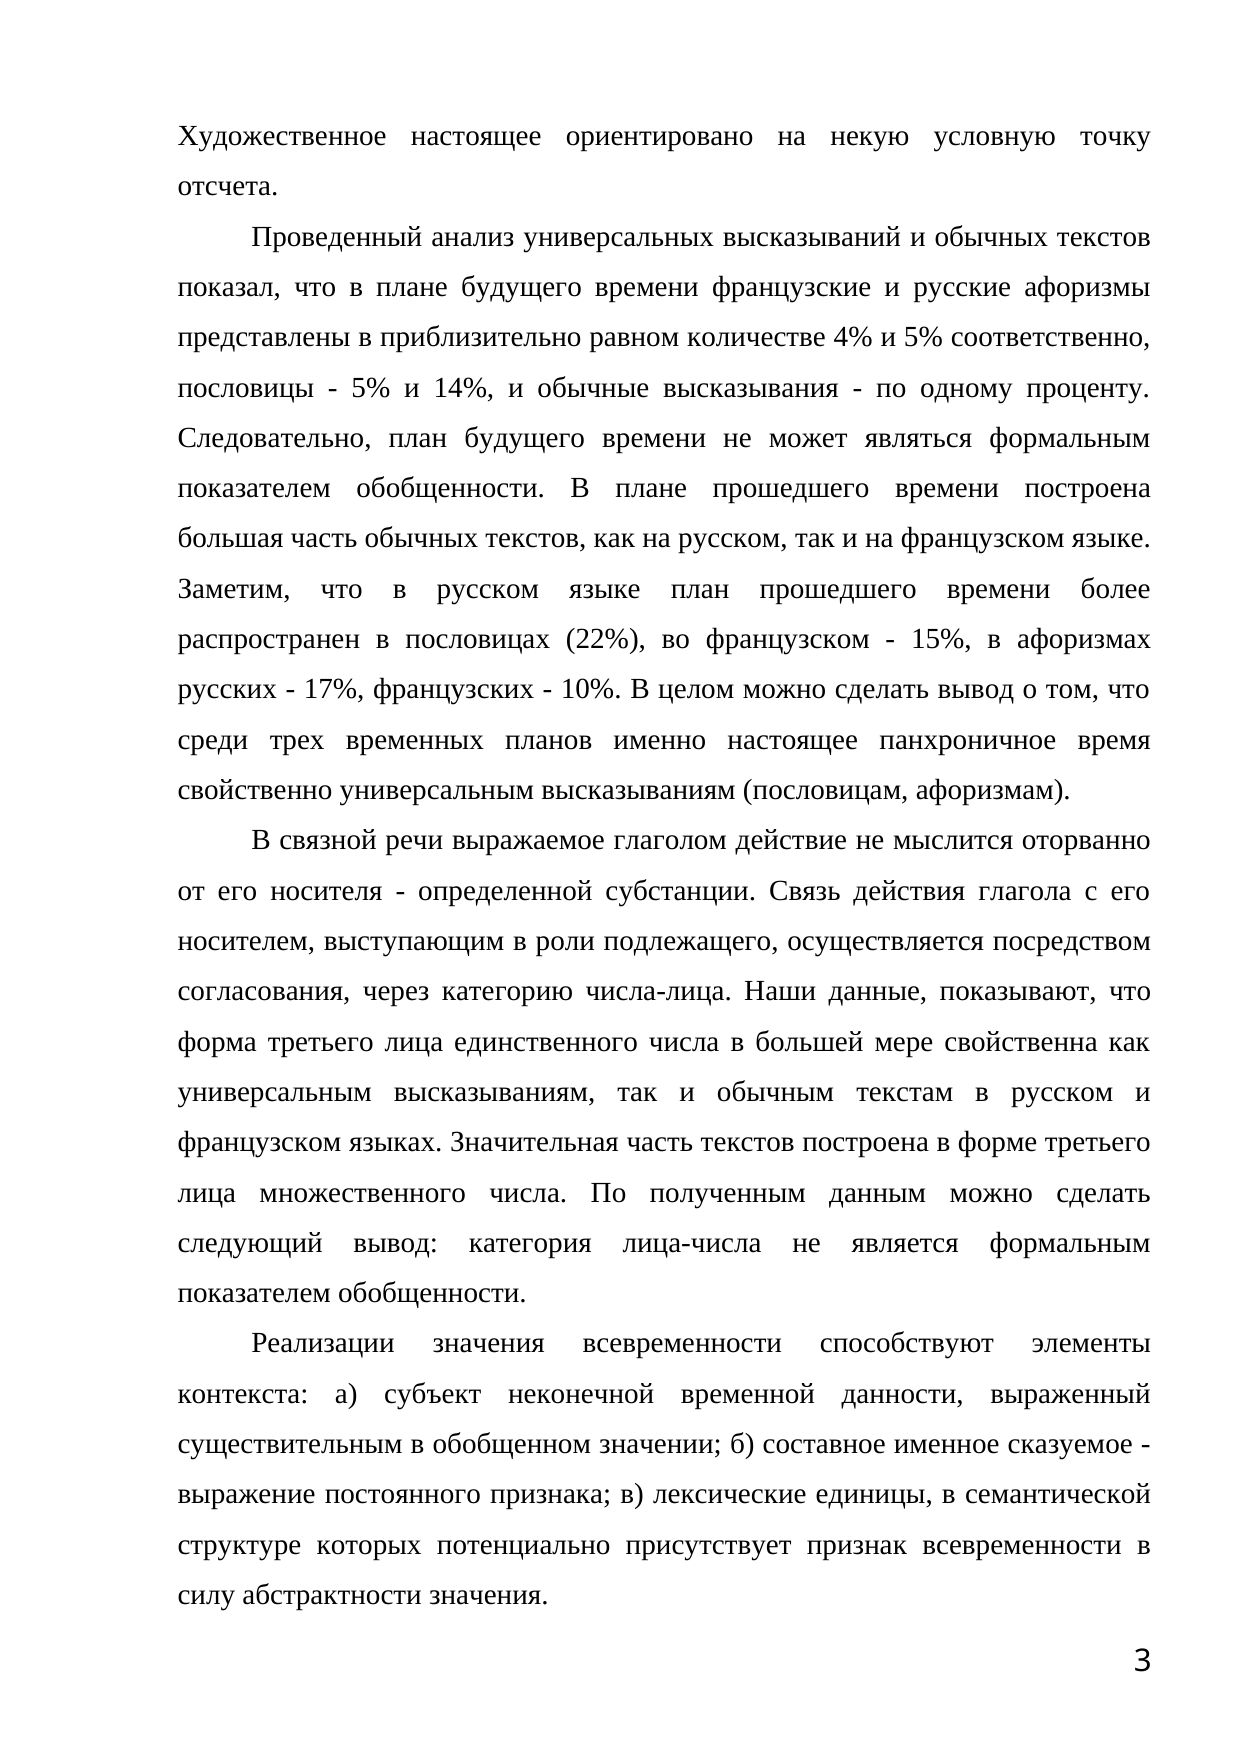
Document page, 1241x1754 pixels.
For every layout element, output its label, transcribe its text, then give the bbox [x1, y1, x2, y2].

text Реализации значения всевременности способствуют элементы контекста: а) субъект неконечной временной данности, выраженный существительным в обобщенном значении; б) составное именное сказуемое - выражение постоянного признака; в) лексические единицы, в семантической структуре которых потенциально присутствует признак всевременности в силу абстрактности значения. [177, 1326, 1152, 1611]
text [177, 118, 1152, 202]
text Проведенный анализ универсальных высказываний и обычных текстов показал, что в плане будущего времени французские и русские афоризмы представлены в приблизительно равном количестве 4% и 5% соответственно, пословицы - 5% и 14%, и обычные высказывания - по одному проценту. Следовательно, план будущего времени не может являться формальным показателем обобщенности. В плане прошедшего времени построена большая часть обычных текстов, как на русском, так и на французском языке. Заметим, что в русском языке план прошедшего времени более распространен в пословицах (22%), во французском - 15%, в афоризмах русских - 17%, французских - 10%. В целом можно сделать вывод о том, что среди трех временных планов именно настоящее панхроничное время свойственно универсальным высказываниям (пословицам, афоризмам). [177, 219, 1152, 806]
text В связной речи выражаемое глаголом действие не мыслится оторванно от его носителя - определенной субстанции. Связь действия глагола с его носителем, выступающим в роли подлежащего, осуществляется посредством согласования, через категорию числа-лица. Наши данные, показывают, что форма третьего лица единственного числа в большей мере свойственна как универсальным высказываниям, так и обычным текстам в русском и французском языках. Значительная часть текстов построена в форме третьего лица множественного числа. По полученным данным можно сделать следующий вывод: категория лица-числа не является формальным показателем обобщенности. [177, 822, 1152, 1309]
